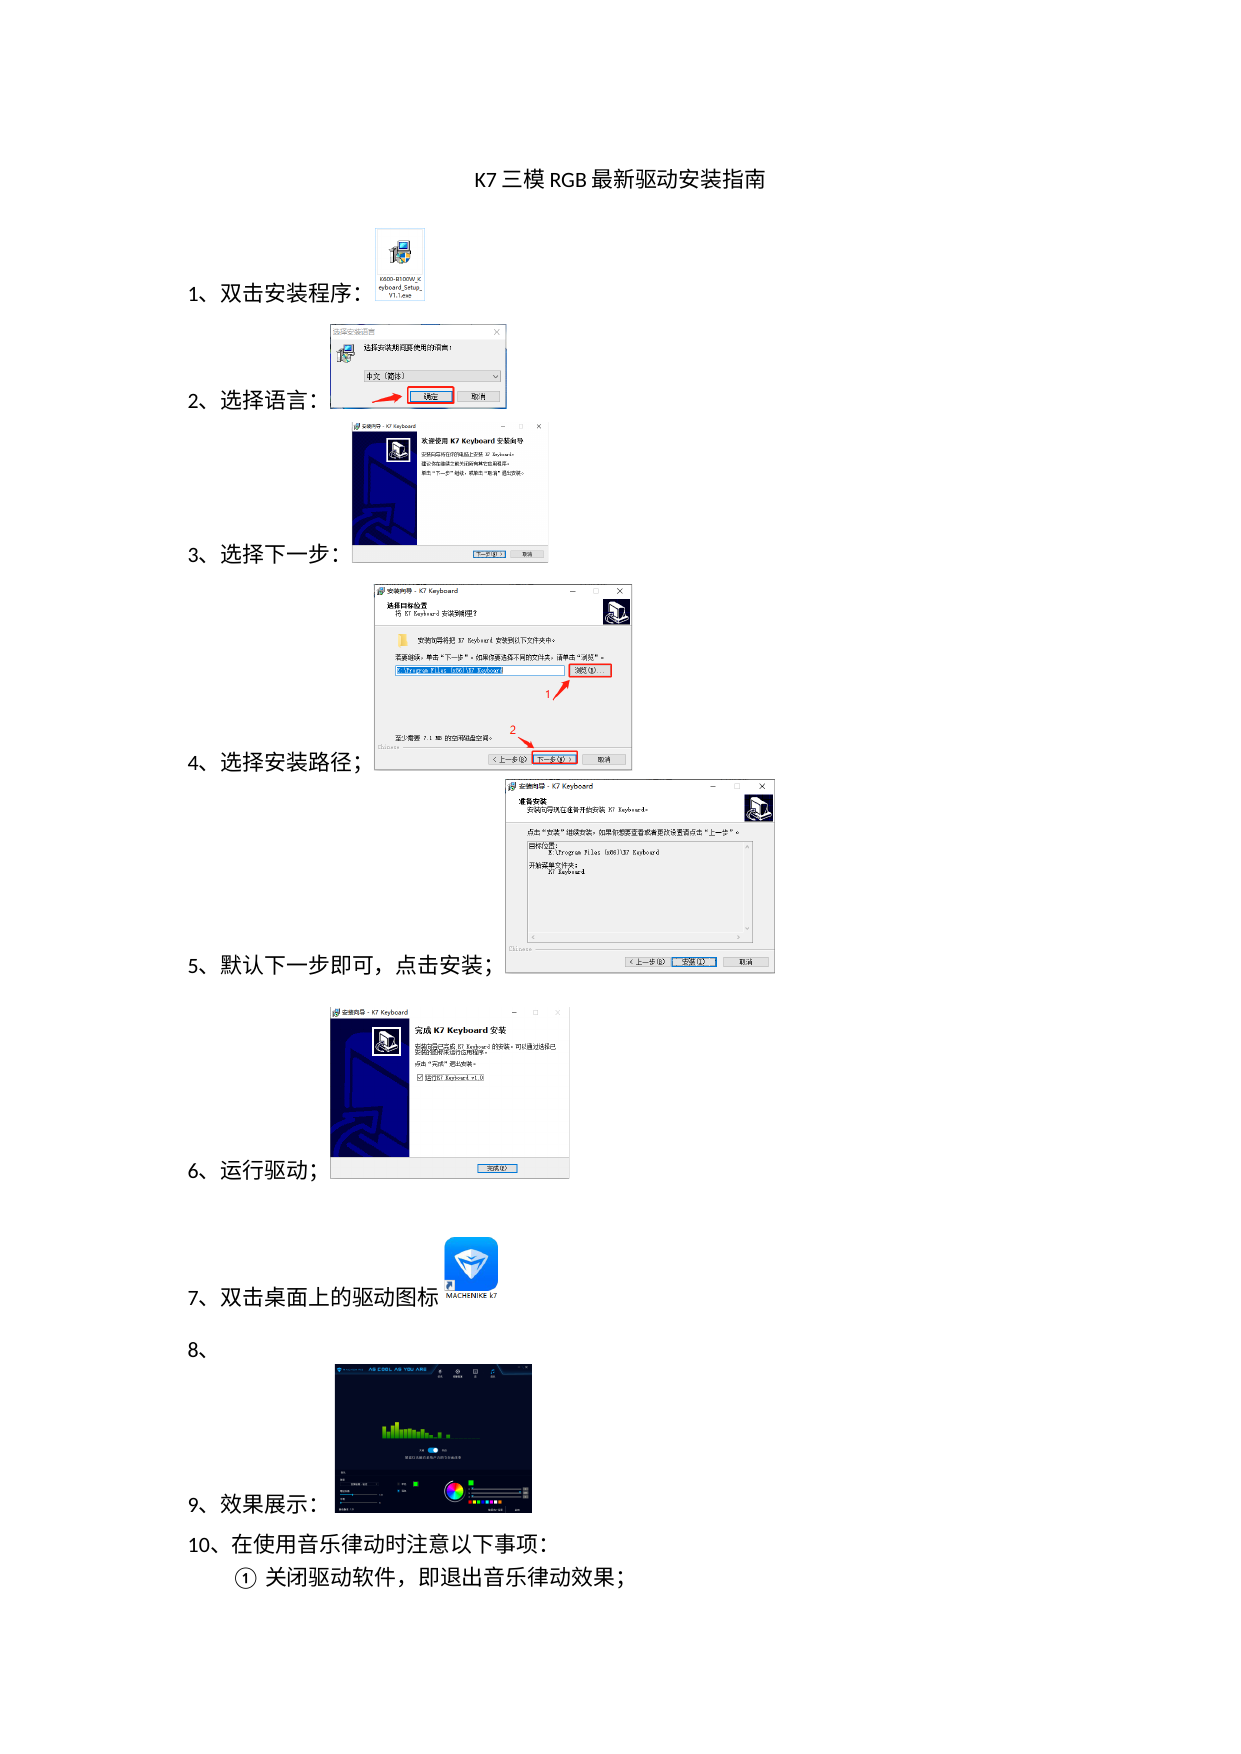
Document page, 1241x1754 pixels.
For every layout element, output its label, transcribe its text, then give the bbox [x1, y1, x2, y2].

picture [330, 1007, 570, 1179]
picture [439, 1234, 503, 1305]
list 选择语言： [187, 324, 1053, 422]
list 在使用音乐律动时注意以下事项： [187, 1527, 1053, 1559]
picture [373, 584, 633, 771]
picture [351, 422, 549, 563]
list 双击桌面上的驱动图标 [187, 1234, 1053, 1332]
picture [330, 324, 507, 409]
picture [334, 1364, 532, 1513]
list 效果展示： [187, 1364, 1053, 1527]
list 双击安装程序： [187, 227, 1053, 324]
text K7三模RGB最新驱动安装指南 [187, 162, 1053, 194]
picture [505, 779, 775, 974]
list 选择下一步： [187, 422, 1053, 584]
picture [373, 227, 427, 302]
list ①关闭驱动软件，即退出音乐律动效果； [187, 1559, 1053, 1592]
list 运行驱动； [187, 1007, 1053, 1202]
